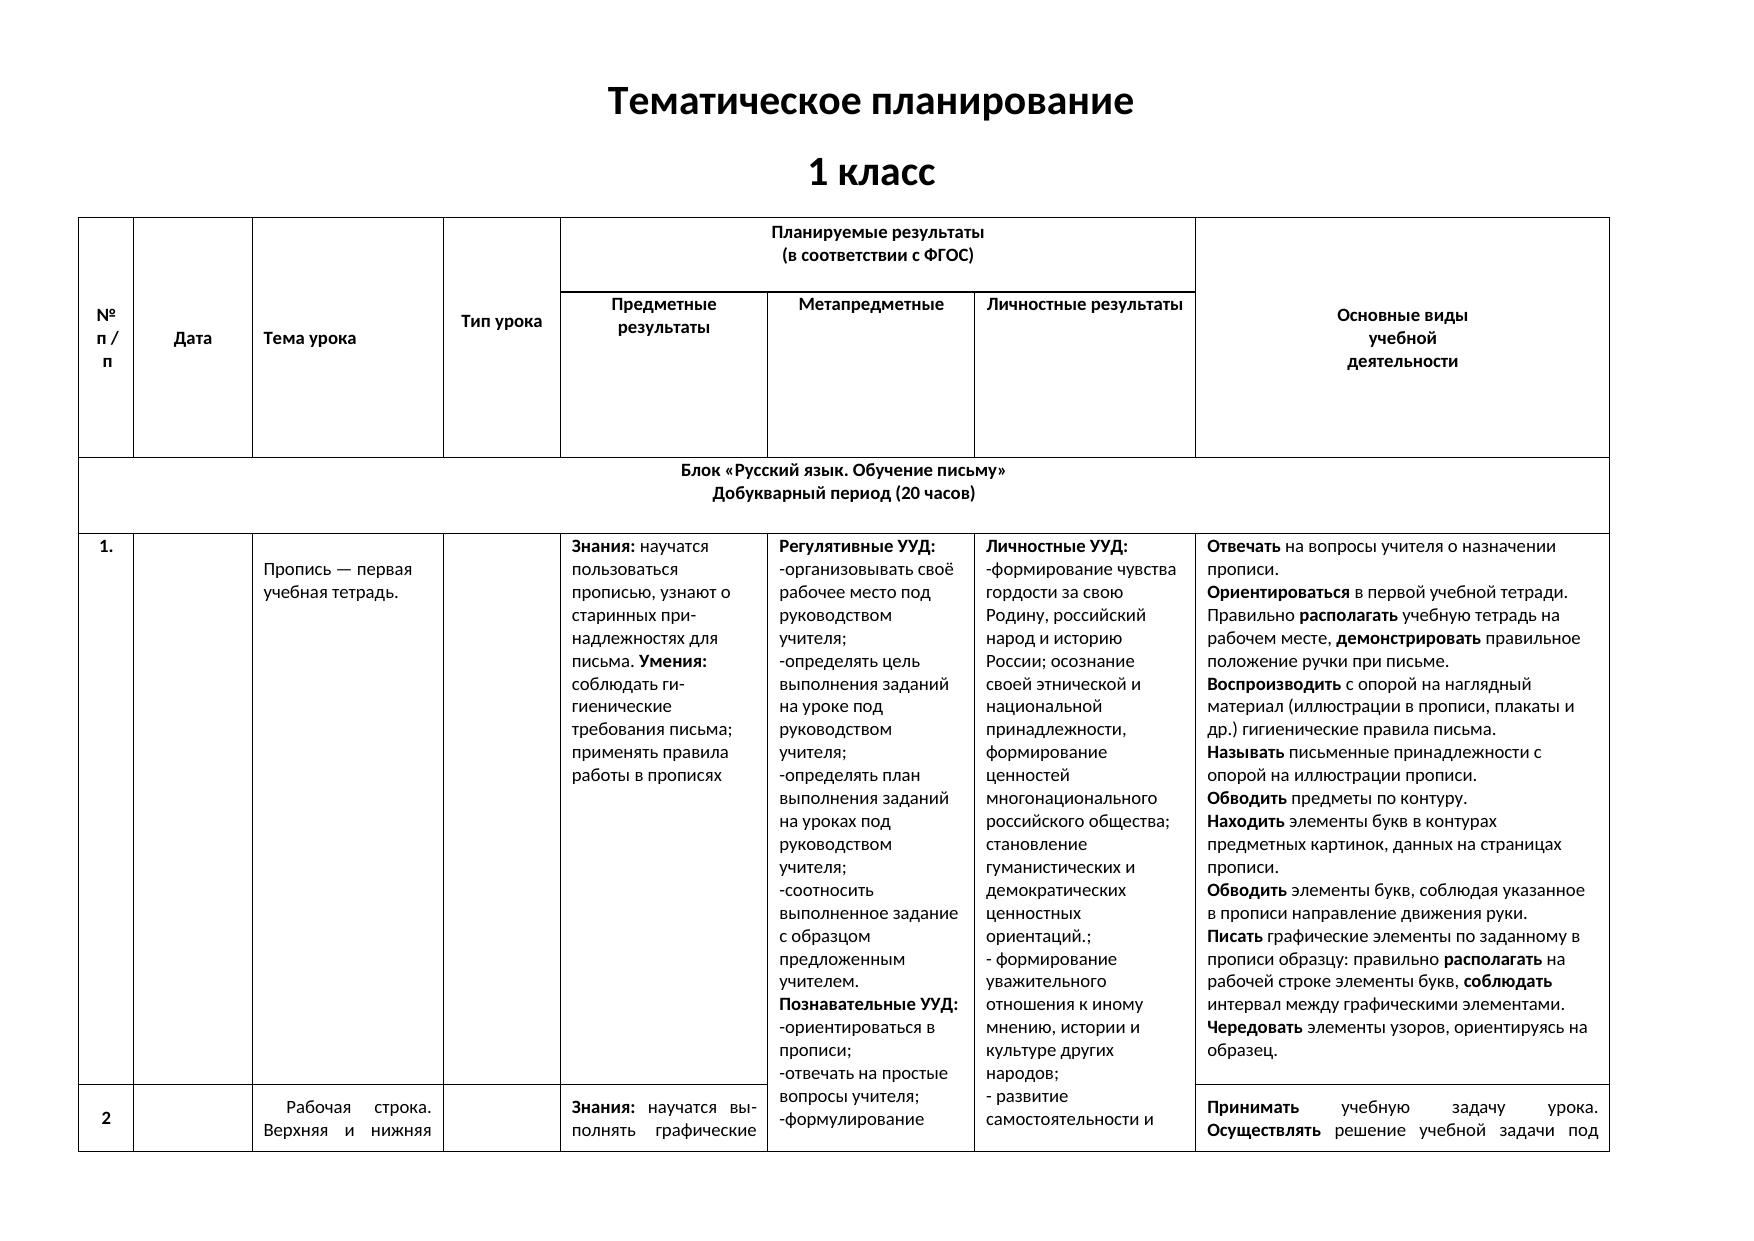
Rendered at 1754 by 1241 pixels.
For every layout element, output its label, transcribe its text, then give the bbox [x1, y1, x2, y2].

table_cell Личностные результаты [975, 293, 1195, 457]
table_cell Личностные УУД: -формирование чувства гордости за свою Родину, российский народ и историю России; осознание своей этнической и национальной принадлежности, формирование ценностей многонационального российского общества; становление гуманистических и демократических ценностных ориентаций.; - формирование уважительного отношения к иному мнению, истории и культуре других народов; - развитие самостоятельности и личной ответственности за свои поступки, в том числе в информационной деятельности, на основе представлений о нравственных нормах, социаль-ной справедливости и свободе; -развитие навыков сотрудничества со взрослыми и сверстниками в различных социальных ситуациях, умения не создавать конфликтов и находить выходы из спорных ситуаций; - формирование установки на безопасный, здоровый образ жизни, мотивации к твор-ческому труду, к работе на результат, бережному отношению к материальным и духовным ценностям. [975, 534, 1195, 1151]
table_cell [561, 1085, 767, 1151]
table_header Дата [134, 218, 252, 457]
table_cell Знания: научатся пользоваться прописью, узнают о старинных принадлежностях для письма. Умения: соблюдать гигиенические требования письма; применять правила работы в прописях [561, 534, 767, 1084]
table_cell [134, 1085, 252, 1151]
table_cell Метапредметные [768, 293, 974, 457]
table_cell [253, 1085, 443, 1151]
table_header Тема урока [253, 218, 443, 457]
table_cell Предметные результаты [561, 293, 767, 457]
table_cell Пропись — первая учебная тетрадь. [253, 534, 443, 1084]
table_cell Отвечать на вопросы учителя о назначении прописи. Ориентироваться в первой учебной тетради. Правильно располагать учебную тетрадь на рабочем месте, демонстрировать правильное положение ручки при письме. Воспроизводить с опорой на наглядный материал (иллюстрации в прописи, плакаты и др.) гигиенические правила письма. Называть письменные принадлежности с опорой на иллюстрации прописи. Обводить предметы по контуру. Находить элементы букв в контурах предметных картинок, данных на страницах прописи. Обводить элементы букв, соблюдая указанное в прописи направление движения руки. Писать графические элементы по заданному в прописи образцу: правильно располагать на рабочей строке элементы букв, соблюдать интервал между графическими элементами. Чередовать элементы узоров, ориентируясь на образец. [1196, 534, 1609, 1084]
table_header Планируемые результаты (в соответствии с ФГОС) [561, 218, 1195, 291]
table_cell 2 [79, 1085, 133, 1151]
table_cell Блок «Русский язык. Обучение письму» Добукварный период (20 часов) [79, 458, 1609, 533]
text 1 класс [29, 145, 1713, 196]
table_cell [444, 534, 560, 1084]
table_cell [444, 1085, 560, 1151]
text Тематическое планирование [29, 74, 1713, 125]
table_header Тип урока [444, 218, 560, 457]
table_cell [1196, 1085, 1609, 1151]
table_header Основные виды учебной деятельности [1196, 218, 1609, 457]
table_cell [134, 534, 252, 1084]
table_cell Регулятивные УУД: -организовывать своё рабочее место под руководством учителя; -определять цель выполнения заданий на уроке под руководством учителя; -определять план выполнения заданий на уроках под руководством учителя; -соотносить выполненное задание с образцом предложенным учителем. Познавательные УУД: -ориентироваться в прописи; -отвечать на простые вопросы учителя; -формулирование личных, языковых и нравственных проблем. -освоение элементов письменных букв; Коммуникативные УУД: -участвовать в диалоге на уроке и жизненных ситуациях; -отвечать на вопросы учителя товарищей по классу; -соблюдать простейшие нормы речевого этикета; -слушать и понимать речь других; -участвовать в паре. [768, 534, 974, 1151]
table_cell 1. [79, 534, 133, 1084]
table_header № п / п [79, 218, 133, 457]
